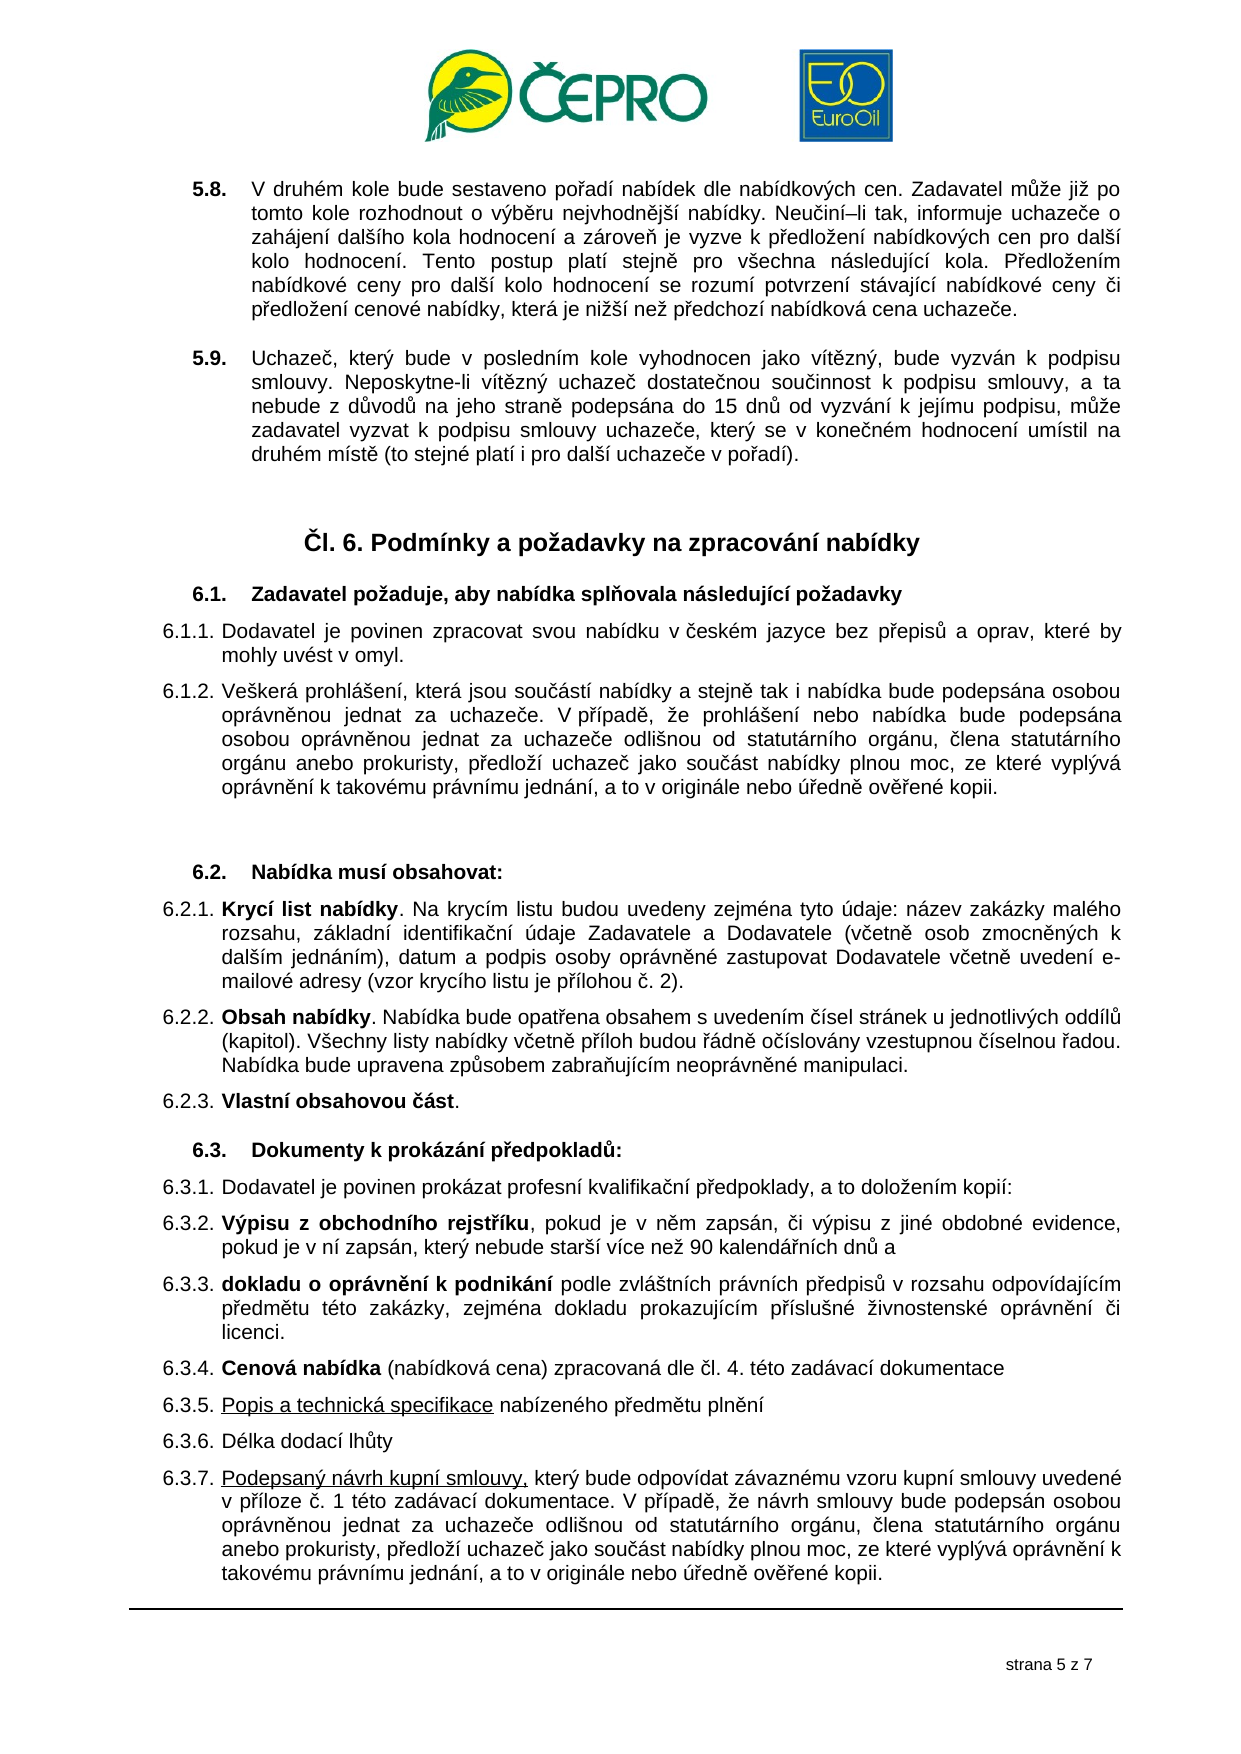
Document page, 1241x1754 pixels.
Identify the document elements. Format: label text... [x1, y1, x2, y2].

text Krycí list nabídky. Na krycím listu budou uvedeny zejména tyto údaje: název zakázky malého rozsahu, základní identifikační údaje Zadavatele a Dodavatele (včetně osob zmocněných k dalším jednáním), datum a podpis osoby oprávněné zastupovat Dodavatele včetně uvedení e-mailové adresy (vzor krycího listu je přílohou č. 2). [162, 897, 1122, 992]
text Cenová nabídka (nabídková cena) zpracovaná dle čl. 4. této zadávací dokumentace [162, 1356, 1122, 1380]
text Délka dodací lhůty [162, 1429, 1122, 1453]
text Popis a technická specifikace nabízeného předmětu plnění [162, 1392, 1122, 1416]
text dokladu o oprávnění k podnikání podle zvláštních právních předpisů v rozsahu odpovídajícím předmětu této zakázky, zejména dokladu prokazujícím příslušné živnostenské oprávnění či licenci. [162, 1272, 1122, 1343]
subtitle Nabídka musí obsahovat: [192, 860, 1122, 884]
text Podepsaný návrh kupní smlouvy, který bude odpovídat závaznému vzoru kupní smlouvy uvedené v příloze č. 1 této zadávací dokumentace. V případě, že návrh smlouvy bude podepsán osobou oprávněnou jednat za uchazeče odlišnou od statutárního orgánu, člena statutárního orgánu anebo prokuristy, předloží uchazeč jako součást nabídky plnou moc, ze které vyplývá oprávnění k takovému právnímu jednání, a to v originále nebo úředně ověřené kopii. [162, 1465, 1122, 1585]
text Výpisu z obchodního rejstříku, pokud je v něm zapsán, či výpisu z jiné obdobné evidence, pokud je v ní zapsán, který nebude starší více než 90 kalendářních dnů a [162, 1211, 1122, 1259]
subtitle Uchazeč, který bude v posledním kole vyhodnocen jako vítězný, bude vyzván k podpisu smlouvy. Neposkytne-li vítězný uchazeč dostatečnou součinnost k podpisu smlouvy, a ta nebude z důvodů na jeho straně podepsána do 15 dnů od vyzvání k jejímu podpisu, může zadavatel vyzvat k podpisu smlouvy uchazeče, který se v konečném hodnocení umístil na druhém místě (to stejné platí i pro další uchazeče v pořadí). [192, 346, 1122, 466]
subtitle Zadavatel požaduje, aby nabídka splňovala následující požadavky [192, 582, 1122, 606]
text Dodavatel je povinen prokázat profesní kvalifikační předpoklady, a to doložením kopií: [162, 1175, 1122, 1199]
text Veškerá prohlášení, která jsou součástí nabídky a stejně tak i nabídka bude podepsána osobou oprávněnou jednat za uchazeče. V případě, že prohlášení nebo nabídka bude podepsána osobou oprávněnou jednat za uchazeče odlišnou od statutárního orgánu, člena statutárního orgánu anebo prokuristy, předloží uchazeč jako součást nabídky plnou moc, ze které vyplývá oprávnění k takovému právnímu jednání, a to v originále nebo úředně ověřené kopii. [162, 679, 1122, 799]
picture [424, 49, 893, 142]
text Obsah nabídky. Nabídka bude opatřena obsahem s uvedením čísel stránek u jednotlivých oddílů (kapitol). Všechny listy nabídky včetně příloh budou řádně očíslovány vzestupnou číselnou řadou. Nabídka bude upravena způsobem zabraňujícím neoprávněné manipulaci. [162, 1005, 1122, 1077]
text Dodavatel je povinen zpracovat svou nabídku v českém jazyce bez přepisů a oprav, které by mohly uvést v omyl. [162, 618, 1122, 666]
subtitle Dokumenty k prokázání předpokladů: [192, 1138, 1122, 1162]
text Vlastní obsahovou část. [162, 1089, 1122, 1113]
subtitle V druhém kole bude sestaveno pořadí nabídek dle nabídkových cen. Zadavatel může již po tomto kole rozhodnout o výběru nejvhodnější nabídky. Neučiní–li tak, informuje uchazeče o zahájení dalšího kola hodnocení a zároveň je vyzve k předložení nabídkových cen pro další kolo hodnocení. Tento postup platí stejně pro všechna následující kola. Předložením nabídkové ceny pro další kolo hodnocení se rozumí potvrzení stávající nabídkové ceny či předložení cenové nabídky, která je nižší než předchozí nabídková cena uchazeče. [192, 177, 1122, 321]
text Podmínky a požadavky na zpracování nabídky [102, 528, 1122, 557]
